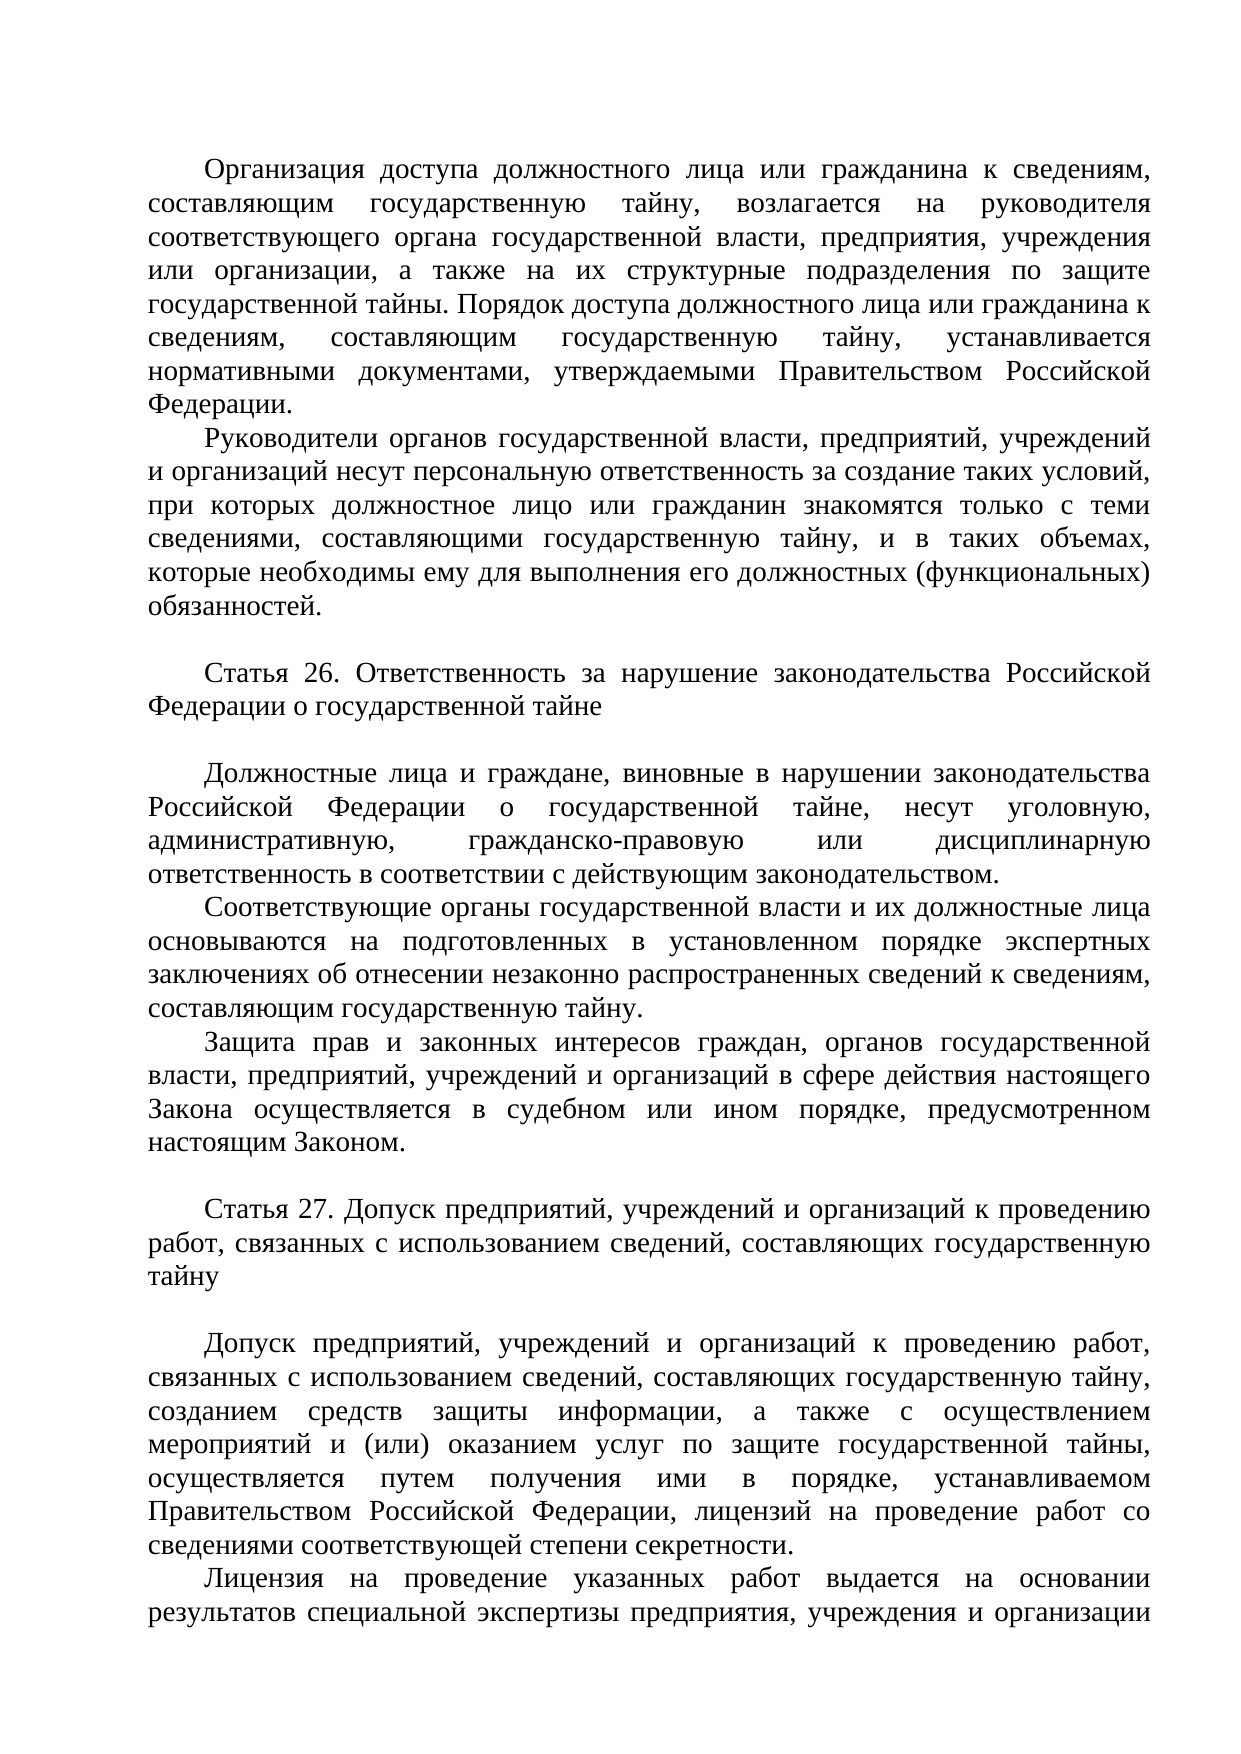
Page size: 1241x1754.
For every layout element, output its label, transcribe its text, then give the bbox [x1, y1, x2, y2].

text Защита прав и законных интересов граждан, органов государственной власти, предприятий, учреждений и организаций в сфере действия настоящего Закона осуществляется в судебном или ином порядке, предусмотренном настоящим Законом. [148, 1024, 1152, 1158]
text Руководители органов государственной власти, предприятий, учреждений и организаций несут персональную ответственность за создание таких условий, при которых должностное лицо или гражданин знакомятся только с теми сведениями, составляющими государственную тайну, и в таких объемах, которые необходимы ему для выполнения его должностных (функциональных) обязанностей. [148, 420, 1152, 621]
text Организация доступа должностного лица или гражданина к сведениям, составляющим государственную тайну, возлагается на руководителя соответствующего органа государственной власти, предприятия, учреждения или организации, а также на их структурные подразделения по защите государственной тайны. Порядок доступа должностного лица или гражданина к сведениям, составляющим государственную тайну, устанавливается нормативными документами, утверждаемыми Правительством Российской Федерации. [148, 152, 1152, 420]
text Соответствующие органы государственной власти и их должностные лица основываются на подготовленных в установленном порядке экспертных заключениях об отнесении незаконно распространенных сведений к сведениям, составляющим государственную тайну. [148, 889, 1152, 1024]
text Допуск предприятий, учреждений и организаций к проведению работ, связанных с использованием сведений, составляющих государственную тайну, созданием средств защиты информации, а также с осуществлением мероприятий и (или) оказанием услуг по защите государственной тайны, осуществляется путем получения ими в порядке, устанавливаемом Правительством Российской Федерации, лицензий на проведение работ со сведениями соответствующей степени секретности. [148, 1326, 1152, 1560]
text Должностные лица и граждане, виновные в нарушении законодательства Российской Федерации о государственной тайне, несут уголовную, административную, гражданско-правовую или дисциплинарную ответственность в соответствии с действующим законодательством. [148, 755, 1152, 889]
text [148, 1560, 1152, 1627]
text Статья 26. Ответственность за нарушение законодательства Российской Федерации о государственной тайне [148, 655, 1152, 722]
text Статья 27. Допуск предприятий, учреждений и организаций к проведению работ, связанных с использованием сведений, составляющих государственную тайну [148, 1191, 1152, 1292]
